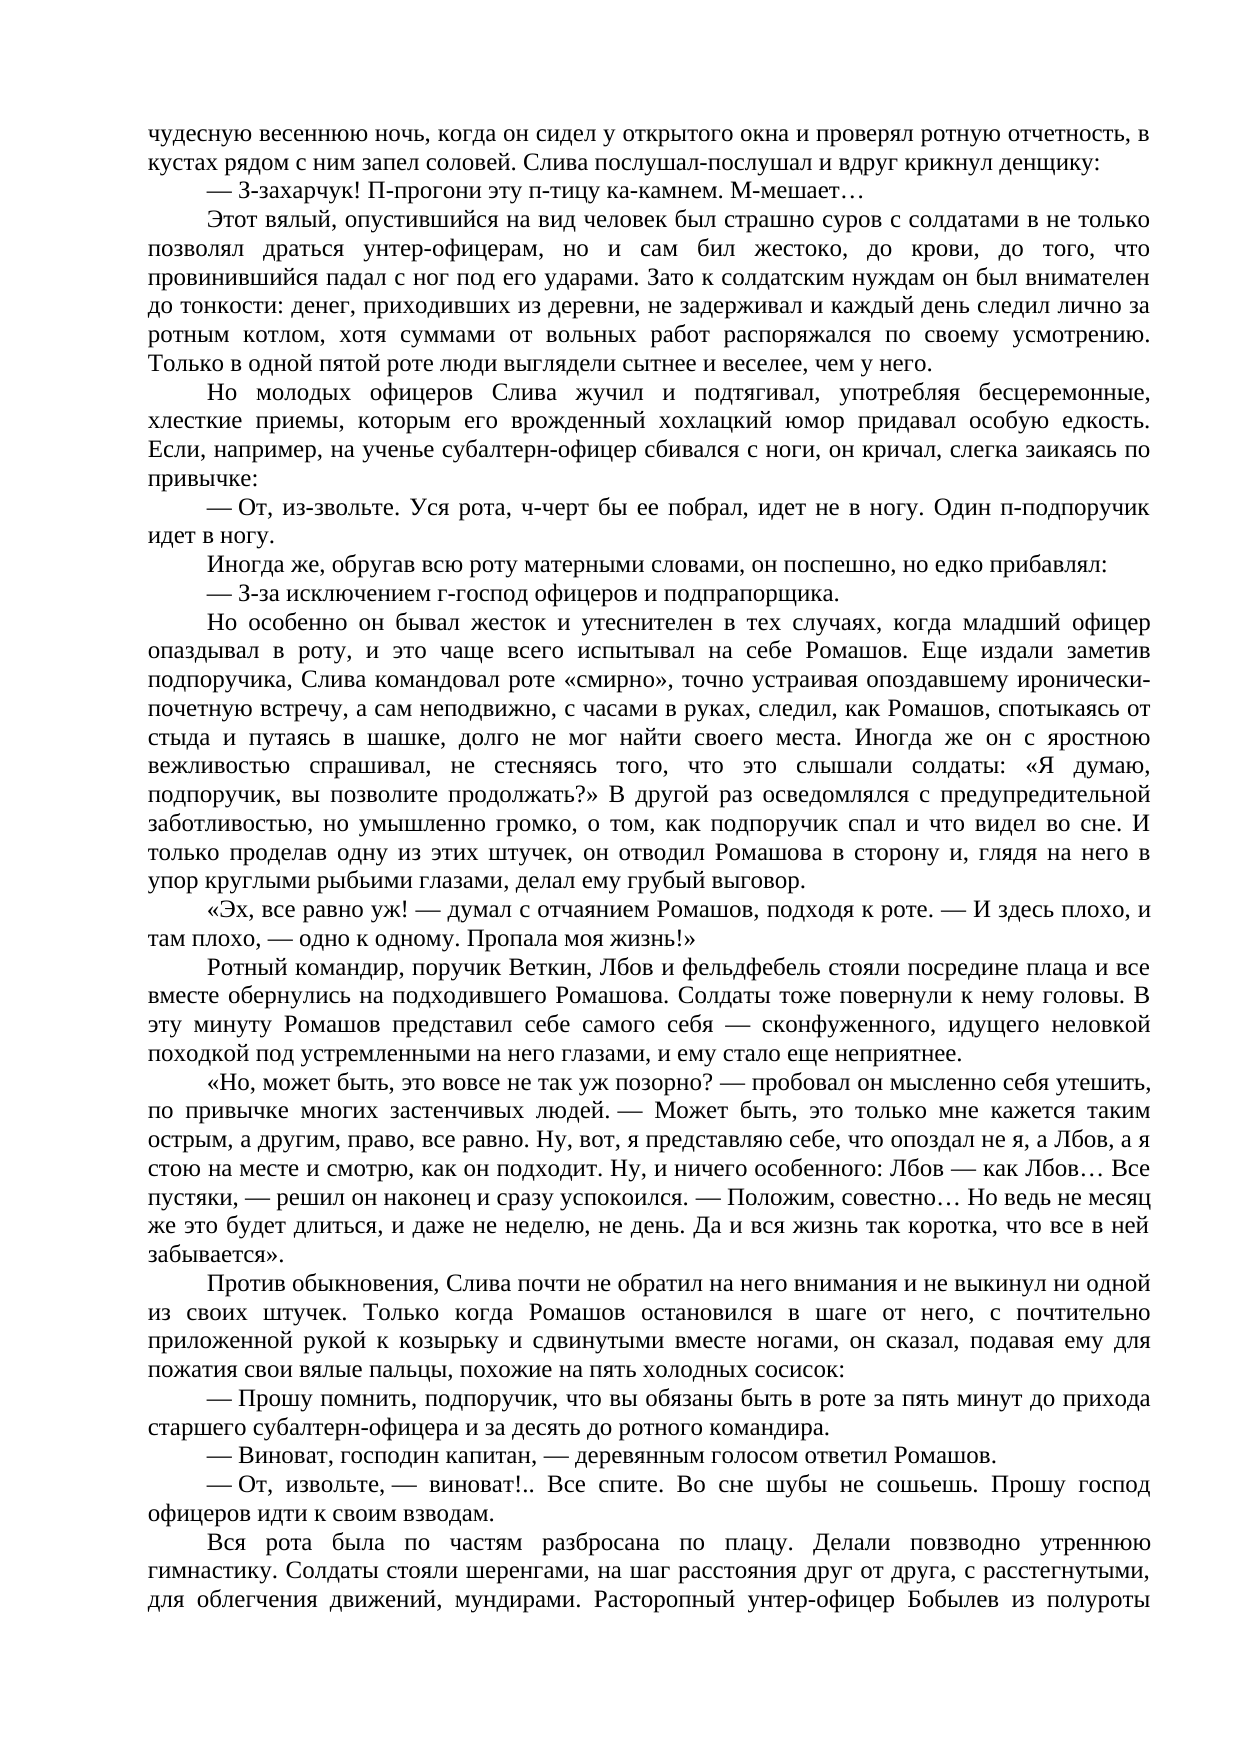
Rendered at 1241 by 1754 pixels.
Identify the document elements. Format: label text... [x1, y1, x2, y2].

text Но молодых офицеров Слива жучил и подтягивал, употребляя бесцеремонные, хлесткие приемы, которым его врожденный хохлацкий юмор придавал особую едкость. Если, например, на ученье субалтерн-офицер сбивался с ноги, он кричал, слегка заикаясь по привычке: [148, 377, 1152, 492]
text Этот вялый, опустившийся на вид человек был страшно суров с солдатами в не только позволял драться унтер-офицерам, но и сам бил жестоко, до крови, до того, что провинившийся падал с ног под его ударами. Зато к солдатским нуждам он был внимателен до тонкости: денег, приходивших из деревни, не задерживал и каждый день следил лично за ротным котлом, хотя суммами от вольных работ распоряжался по своему усмотрению. Только в одной пятой роте люди выглядели сытнее и веселее, чем у него. [148, 204, 1152, 377]
text — От, извольте, — виноват!.. Все спите. Во сне шубы не сошьешь. Прошу господ офицеров идти к своим взводам. [148, 1469, 1152, 1527]
text — З-захарчук! П-прогони эту п-тицу ка-камнем. М-мешает… [148, 176, 1152, 204]
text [148, 1527, 1152, 1613]
text — З-за исключением г-господ офицеров и подпрапорщика. [148, 578, 1152, 607]
text «Но, может быть, это вовсе не так уж позорно? — пробовал он мысленно себя утешить, по привычке многих застенчивых людей. — Может быть, это только мне кажется таким острым, а другим, право, все равно. Ну, вот, я представляю себе, что опоздал не я, а Лбов, а я стою на месте и смотрю, как он подходит. Ну, и ничего особенного: Лбов — как Лбов… Все пустяки, — решил он наконец и сразу успокоился. — Положим, совестно… Но ведь не месяц же это будет длиться, и даже не неделю, не день. Да и вся жизнь так коротка, что все в ней забывается». [148, 1067, 1152, 1268]
text — От, из-звольте. Уся рота, ч-черт бы ее побрал, идет не в ногу. Один п-подпоручик идет в ногу. [148, 492, 1152, 549]
text Иногда же, обругав всю роту матерными словами, он поспешно, но едко прибавлял: [148, 549, 1152, 578]
text — Прошу помнить, подпоручик, что вы обязаны быть в роте за пять минут до прихода старшего субалтерн-офицера и за десять до ротного командира. [148, 1383, 1152, 1441]
text — Виноват, господин капитан, — деревянным голосом ответил Ромашов. [148, 1441, 1152, 1469]
text Против обыкновения, Слива почти не обратил на него внимания и не выкинул ни одной из своих штучек. Только когда Ромашов остановился в шаге от него, с почтительно приложенной рукой к козырьку и сдвинутыми вместе ногами, он сказал, подавая ему для пожатия свои вялые пальцы, похожие на пять холодных сосисок: [148, 1268, 1152, 1383]
text Ротный командир, поручик Веткин, Лбов и фельдфебель стояли посредине плаца и все вместе обернулись на подходившего Ромашова. Солдаты тоже повернули к нему головы. В эту минуту Ромашов представил себе самого себя — сконфуженного, идущего неловкой походкой под устремленными на него глазами, и ему стало еще неприятнее. [148, 952, 1152, 1067]
text «Эх, все равно уж! — думал с отчаянием Ромашов, подходя к роте. — И здесь плохо, и там плохо, — одно к одному. Пропала моя жизнь!» [148, 894, 1152, 952]
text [148, 118, 1152, 176]
text Но особенно он бывал жесток и утеснителен в тех случаях, когда младший офицер опаздывал в роту, и это чаще всего испытывал на себе Ромашов. Еще издали заметив подпоручика, Слива командовал роте «смирно», точно устраивая опоздавшему иронически-почетную встречу, а сам неподвижно, с часами в руках, следил, как Ромашов, спотыкаясь от стыда и путаясь в шашке, долго не мог найти своего места. Иногда же он с яростною вежливостью спрашивал, не стесняясь того, что это слышали солдаты: «Я думаю, подпоручик, вы позволите продолжать?» В другой раз осведомлялся с предупредительной заботливостью, но умышленно громко, о том, как подпоручик спал и что видел во сне. И только проделав одну из этих штучек, он отводил Ромашова в сторону и, глядя на него в упор круглыми рыбьими глазами, делал ему грубый выговор. [148, 607, 1152, 894]
